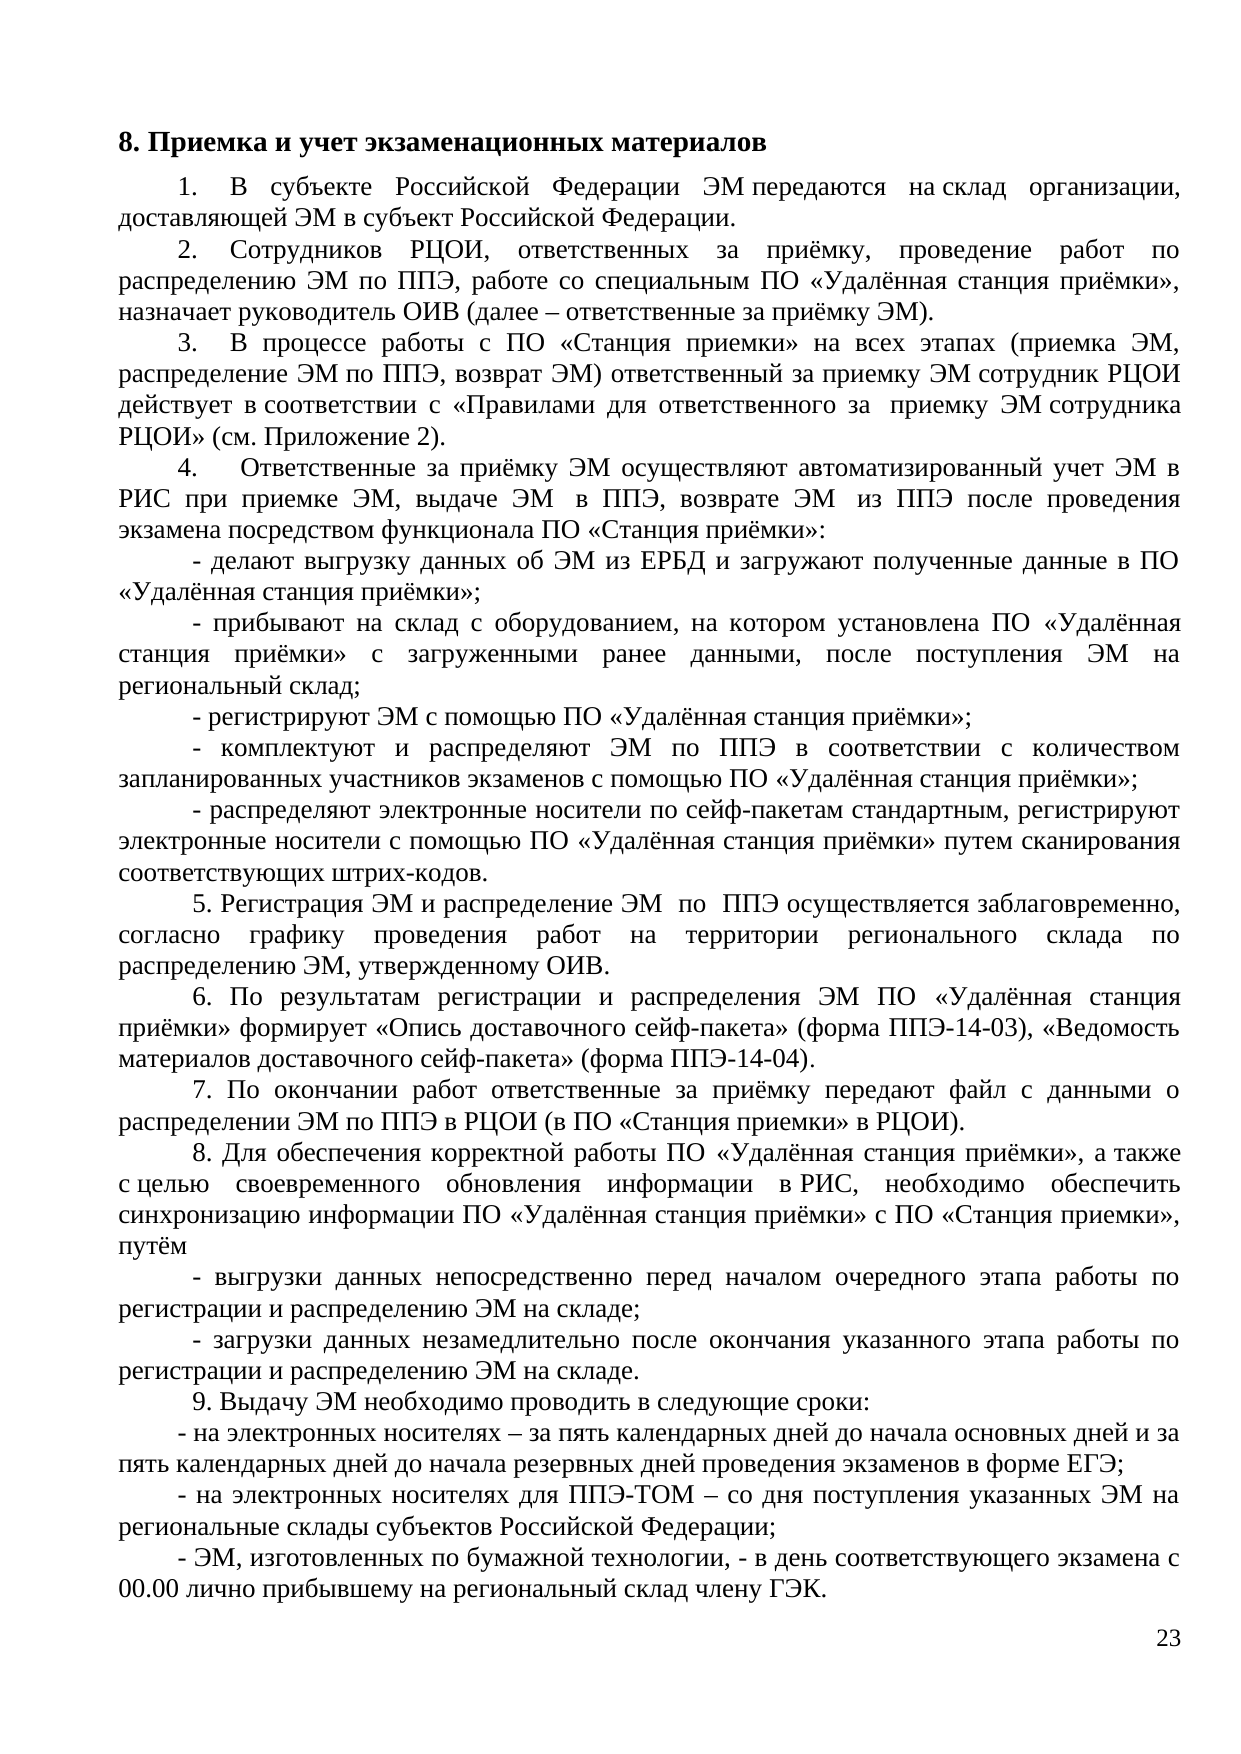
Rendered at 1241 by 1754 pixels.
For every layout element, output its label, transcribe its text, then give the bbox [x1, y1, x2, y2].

list В процессе работы с ПО «Станция приемки» на всех этапах (приемка ЭМ, распределение ЭМ по ППЭ, возврат ЭМ) ответственный за приемку ЭМ сотрудник РЦОИ действует в соответствии с «Правилами для ответственного за приемку ЭМ сотрудника РЦОИ» (см. Приложение 2). [118, 326, 1181, 451]
list Ответственные за приёмку ЭМ осуществляют автоматизированный учет ЭМ в РИС при приемке ЭМ, выдаче ЭМ в ППЭ, возврате ЭМ из ППЭ после проведения экзамена посредством функционала ПО «Станция приёмки»: [118, 451, 1181, 544]
list Сотрудников РЦОИ, ответственных за приёмку, проведение работ по распределению ЭМ по ППЭ, работе со специальным ПО «Удалённая станция приёмки», назначает руководитель ОИВ (далее – ответственные за приёмку ЭМ). [118, 233, 1181, 326]
text 5. Регистрация ЭМ и распределение ЭМ по ППЭ осуществляется заблаговременно, согласно графику проведения работ на территории регионального склада по распределению ЭМ, утвержденному ОИВ. [118, 887, 1181, 980]
text - на электронных носителях для ППЭ-ТОМ – со дня поступления указанных ЭМ на региональные склады субъектов Российской Федерации; [118, 1478, 1181, 1541]
text - на электронных носителях – за пять календарных дней до начала основных дней и за пять календарных дней до начала резервных дней проведения экзаменов в форме ЕГЭ; [118, 1416, 1181, 1478]
text - загрузки данных незамедлительно после окончания указанного этапа работы по регистрации и распределению ЭМ на складе. [118, 1323, 1181, 1385]
text - регистрируют ЭМ с помощью ПО «Удалённая станция приёмки»; [118, 700, 1181, 731]
text - выгрузки данных непосредственно перед началом очередного этапа работы по регистрации и распределению ЭМ на складе; [118, 1261, 1181, 1323]
text - распределяют электронные носители по сейф-пакетам стандартным, регистрируют электронные носители с помощью ПО «Удалённая станция приёмки» путем сканирования соответствующих штрих-кодов. [118, 793, 1181, 887]
text - ЭМ, изготовленных по бумажной технологии, - в день соответствующего экзамена с 00.00 лично прибывшему на региональный склад члену ГЭК. [118, 1541, 1181, 1603]
list В субъекте Российской Федерации ЭМ передаются на склад организации, доставляющей ЭМ в субъект Российской Федерации. [118, 170, 1181, 233]
text 7. По окончании работ ответственные за приёмку передают файл с данными о распределении ЭМ по ППЭ в РЦОИ (в ПО «Станция приемки» в РЦОИ). [118, 1074, 1181, 1136]
text - делают выгрузку данных об ЭМ из ЕРБД и загружают полученные данные в ПО «Удалённая станция приёмки»; [118, 544, 1181, 606]
text - прибывают на склад с оборудованием, на котором установлена ПО «Удалённая станция приёмки» с загруженными ранее данными, после поступления ЭМ на региональный склад; [118, 606, 1181, 700]
subtitle Приемка и учет экзаменационных материалов [118, 124, 1181, 158]
text 6. По результатам регистрации и распределения ЭМ ПО «Удалённая станция приёмки» формирует «Опись доставочного сейф-пакета» (форма ППЭ-14-03), «Ведомость материалов доставочного сейф-пакета» (форма ППЭ-14-04). [118, 980, 1181, 1074]
text - комплектуют и распределяют ЭМ по ППЭ в соответствии с количеством запланированных участников экзаменов с помощью ПО «Удалённая станция приёмки»; [118, 731, 1181, 793]
text 9. Выдачу ЭМ необходимо проводить в следующие сроки: [118, 1385, 1181, 1416]
text 8. Для обеспечения корректной работы ПО «Удалённая станция приёмки», а также с целью своевременного обновления информации в РИС, необходимо обеспечить синхронизацию информации ПО «Удалённая станция приёмки» с ПО «Станция приемки», путём [118, 1136, 1181, 1261]
